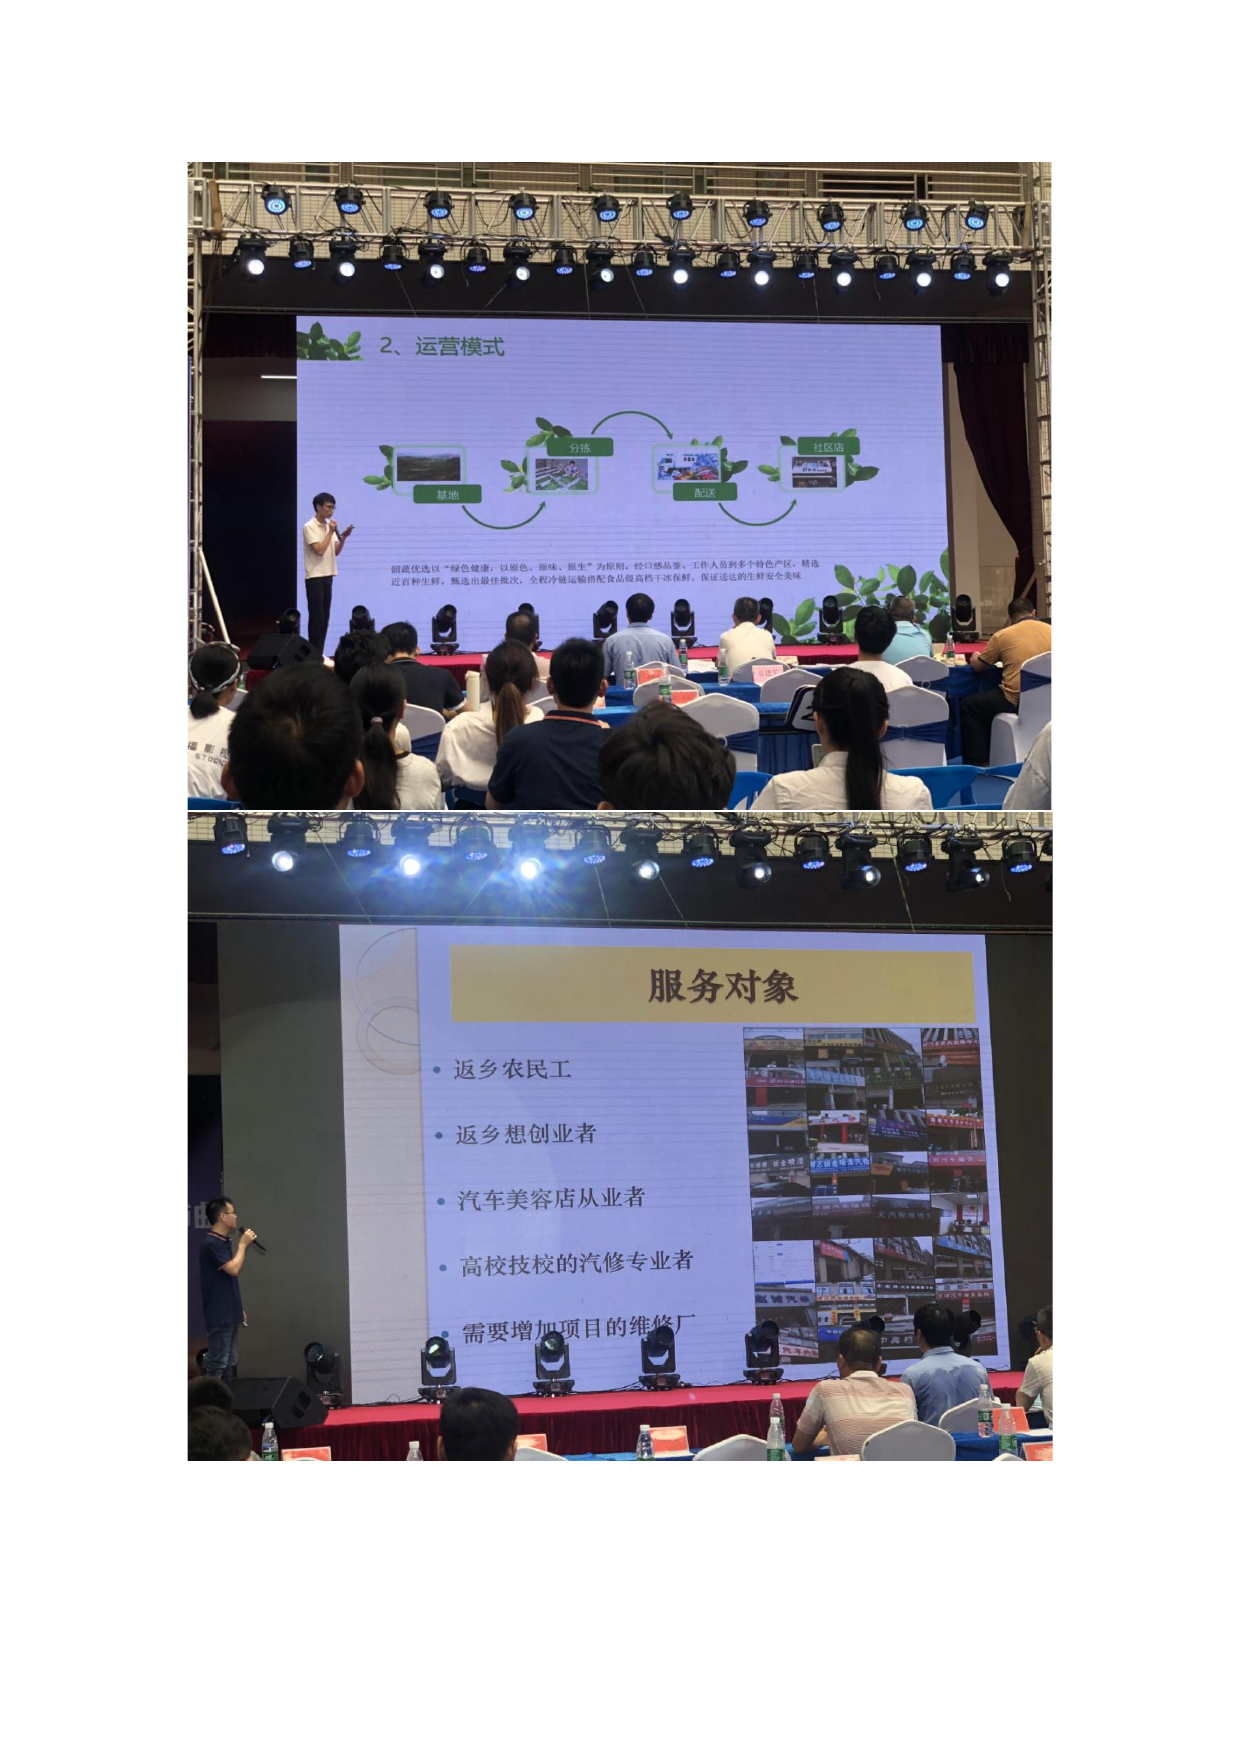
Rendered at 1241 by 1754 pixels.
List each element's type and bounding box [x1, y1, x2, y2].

picture [187, 812, 1053, 1461]
picture [187, 162, 1052, 810]
